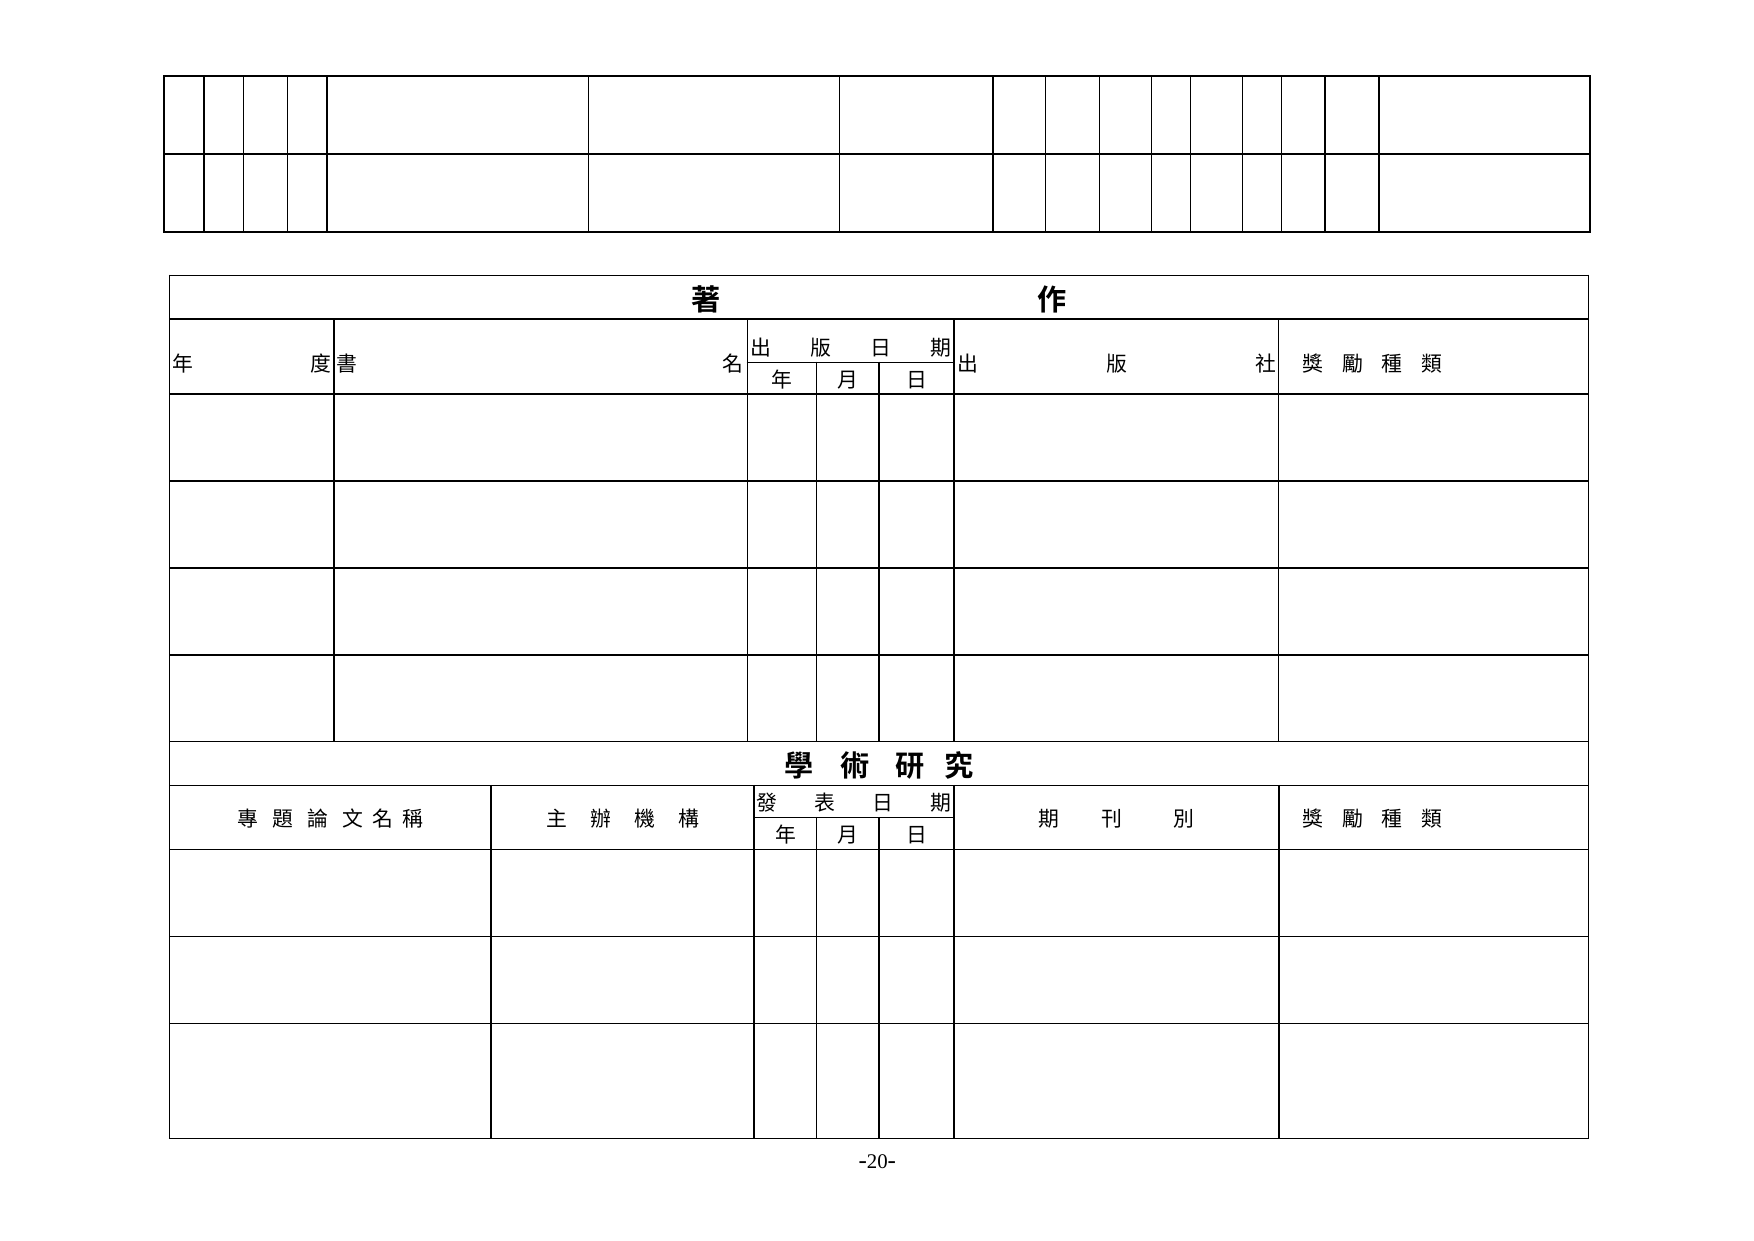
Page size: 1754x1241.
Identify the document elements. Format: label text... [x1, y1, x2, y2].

table_cell 獎 勵 種 類 [1279, 320, 1588, 393]
table_cell [1100, 155, 1151, 231]
table_cell [328, 77, 588, 153]
table_cell [335, 482, 747, 567]
table_cell [1326, 77, 1378, 153]
table_cell 發 表 日 期 [755, 786, 953, 817]
table_cell [165, 155, 203, 231]
table_cell [748, 482, 816, 567]
table_cell [170, 395, 333, 480]
table_cell [955, 482, 1278, 567]
table_cell 學 術 研 究 [170, 742, 1588, 785]
table_cell [1152, 155, 1190, 231]
table_cell [1326, 155, 1378, 231]
table_cell [288, 77, 326, 153]
table_cell [1100, 77, 1151, 153]
table_cell [755, 1024, 816, 1138]
table_cell [492, 850, 753, 936]
table_cell [840, 77, 992, 153]
table_cell [288, 155, 326, 231]
table_cell [955, 850, 1278, 936]
table_cell 年 [755, 818, 816, 849]
table_cell [1046, 77, 1099, 153]
table_cell [880, 937, 953, 1022]
table_cell [955, 395, 1278, 480]
table_cell 日 [880, 818, 953, 849]
table_cell [955, 1024, 1278, 1138]
table_cell [205, 155, 243, 231]
table_cell [1282, 155, 1324, 231]
table_cell [1380, 155, 1589, 231]
table_header 著 作 [170, 276, 1588, 318]
table_cell [755, 850, 816, 936]
table_cell [492, 937, 753, 1022]
table_cell [1279, 569, 1588, 654]
table_cell [880, 395, 953, 480]
table_cell [817, 569, 878, 654]
table_cell [170, 850, 490, 936]
table_cell [817, 937, 878, 1022]
table_cell 主 辦 機 構 [492, 786, 753, 849]
table_cell [165, 77, 203, 153]
table_cell [1243, 77, 1281, 153]
table_cell [817, 1024, 878, 1138]
table_cell [1279, 395, 1588, 480]
table_cell 月 [817, 818, 878, 849]
table_cell [1191, 155, 1242, 231]
table_cell [170, 1024, 490, 1138]
table_cell [880, 1024, 953, 1138]
table_cell [748, 569, 816, 654]
table_cell [817, 850, 878, 936]
table_cell [244, 77, 287, 153]
table_cell [492, 1024, 753, 1138]
table_cell [955, 937, 1278, 1022]
table_cell [1279, 482, 1588, 567]
table_cell 月 [817, 363, 878, 393]
table_cell [748, 656, 816, 741]
table_cell [589, 155, 839, 231]
table_cell [170, 569, 333, 654]
table_cell [955, 569, 1278, 654]
table_cell [817, 395, 878, 480]
table_cell [880, 569, 953, 654]
table_cell [817, 656, 878, 741]
table_cell [817, 482, 878, 567]
table_cell [994, 155, 1045, 231]
table_cell [755, 937, 816, 1022]
table_cell [328, 155, 588, 231]
table_cell 日 [880, 363, 953, 393]
table_cell 期 刊 別 [955, 786, 1278, 849]
table_cell [880, 656, 953, 741]
table_cell [589, 77, 839, 153]
table_cell [170, 656, 333, 741]
table_cell 年 度 [170, 320, 333, 393]
table_cell [1279, 656, 1588, 741]
table_cell [1152, 77, 1190, 153]
table_cell [1243, 155, 1281, 231]
table_cell [335, 395, 747, 480]
table_cell [170, 482, 333, 567]
table_cell [1380, 77, 1589, 153]
table_cell [244, 155, 287, 231]
table_cell 出版社 [955, 320, 1278, 393]
table_cell [840, 155, 992, 231]
table_cell [170, 937, 490, 1022]
table_cell [205, 77, 243, 153]
table_cell [335, 569, 747, 654]
table_cell [955, 656, 1278, 741]
table_cell [1280, 850, 1588, 936]
table_cell [1191, 77, 1242, 153]
table_cell [748, 395, 816, 480]
table_cell [1046, 155, 1099, 231]
table_cell 專 題 論 文 名 稱 [170, 786, 490, 849]
table_cell [335, 656, 747, 741]
table_cell [1280, 937, 1588, 1022]
table_cell [1280, 1024, 1588, 1138]
table_cell 年 [748, 363, 816, 393]
table_cell 獎 勵 種 類 [1280, 786, 1588, 849]
table_cell 出版日期 [748, 320, 953, 362]
table_cell 書 名 [335, 320, 747, 393]
table_cell [994, 77, 1045, 153]
table_cell [880, 850, 953, 936]
table_cell [880, 482, 953, 567]
table_cell [1282, 77, 1324, 153]
